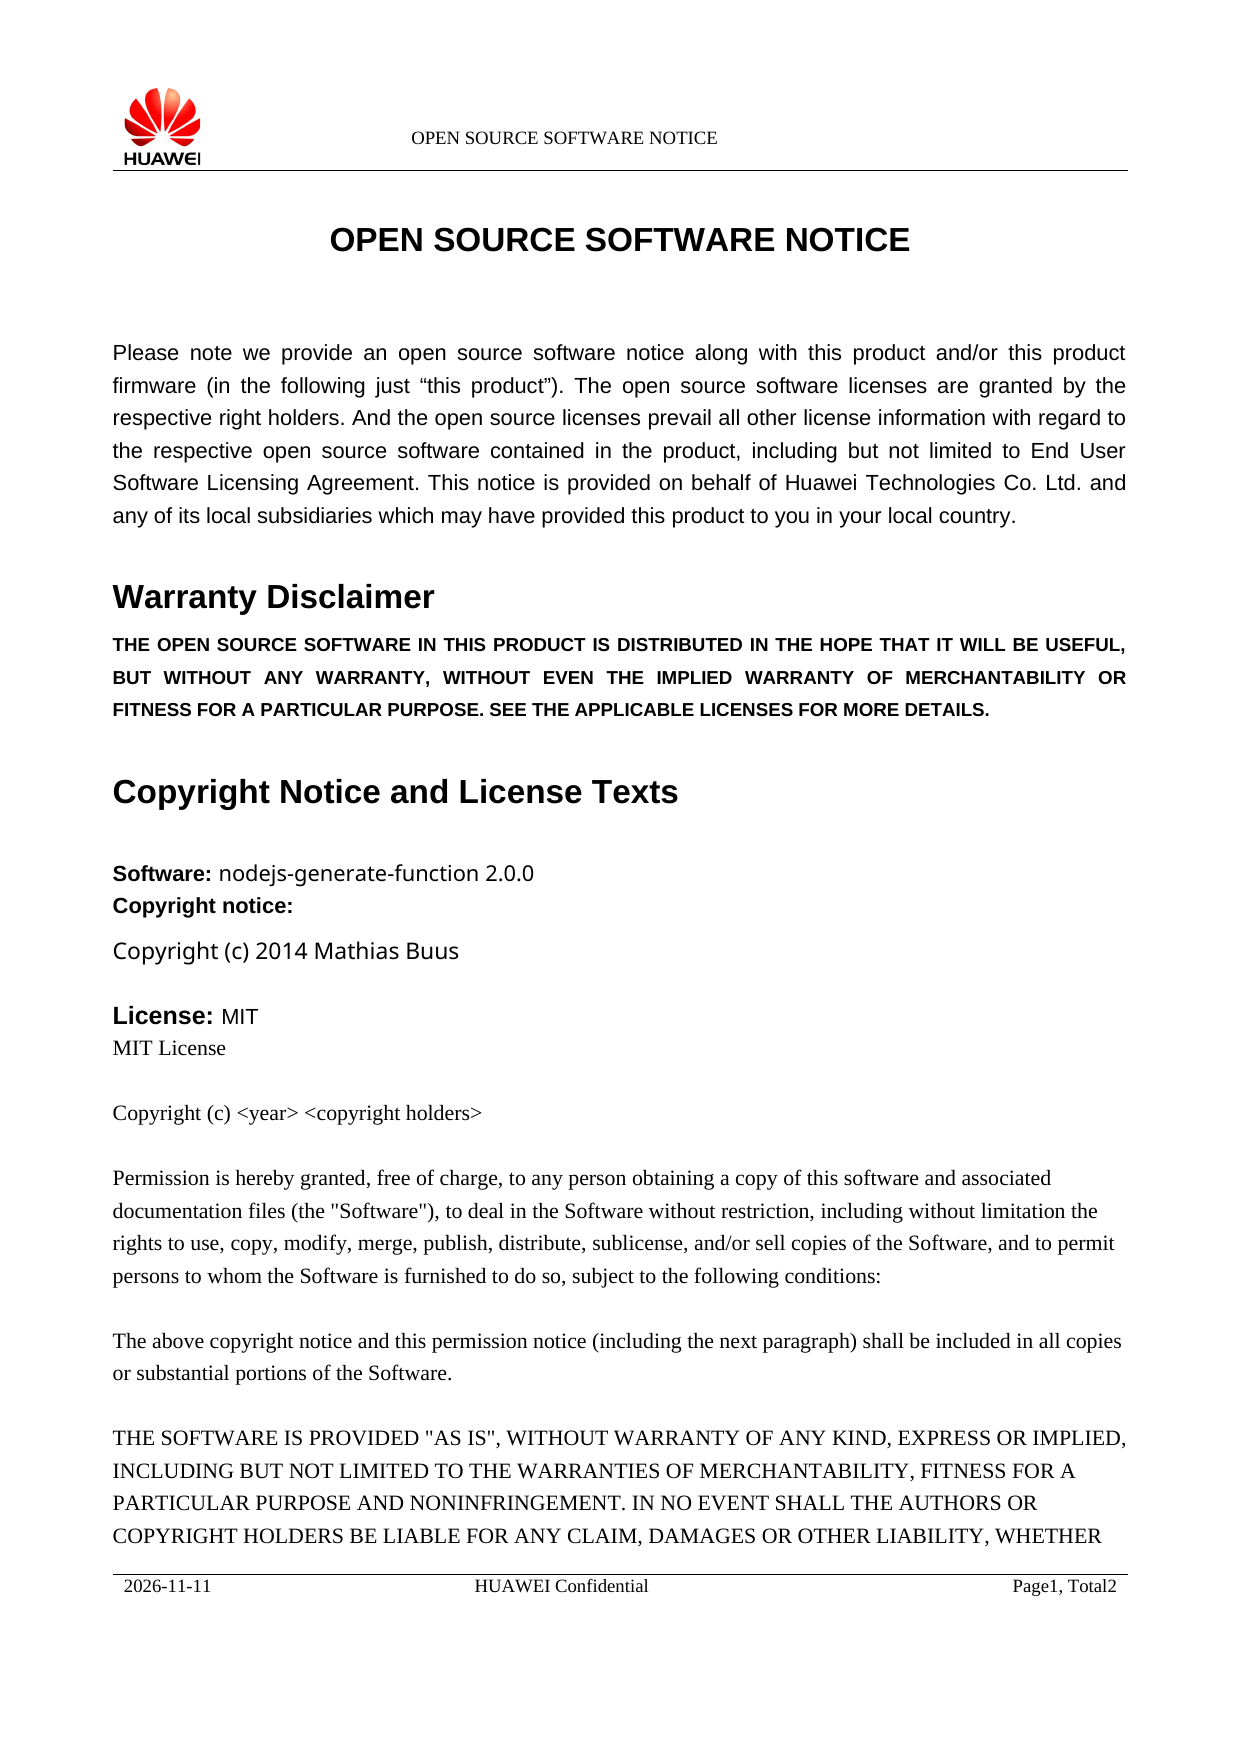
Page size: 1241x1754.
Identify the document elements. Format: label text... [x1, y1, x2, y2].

text Warranty Disclaimer [112, 564, 1128, 629]
text OPEN SOURCE SOFTWARE NOTICE [112, 206, 1128, 271]
text License: MIT [112, 999, 1128, 1031]
picture [124, 88, 201, 165]
text The open source software in this product is distributed in the hope that it will be useful, but WITHOUT ANY WARRANTY, without even the implied warranty of MERCHANTABILITY or FITNESS FOR A PARTICULAR PURPOSE. See the applicable licenses for more details. [112, 629, 1128, 726]
text Copyright notice: [112, 889, 1128, 921]
text Copyright (c) 2014 Mathias Buus [112, 934, 1128, 999]
title Software: nodejs-generate-function 2.0.0 [112, 856, 1128, 889]
text Please note we provide an open source software notice along with this product and/or this product firmware (in the following just “this product”). The open source software licenses are granted by the respective right holders. And the open source licenses prevail all other license information with regard to the respective open source software contained in the product, including but not limited to End User Software Licensing Agreement. This notice is provided on behalf of Huawei Technologies Co. Ltd. and any of its local subsidiaries which may have provided this product to you in your local country. [112, 336, 1128, 531]
text Copyright Notice and License Texts [112, 759, 1128, 824]
